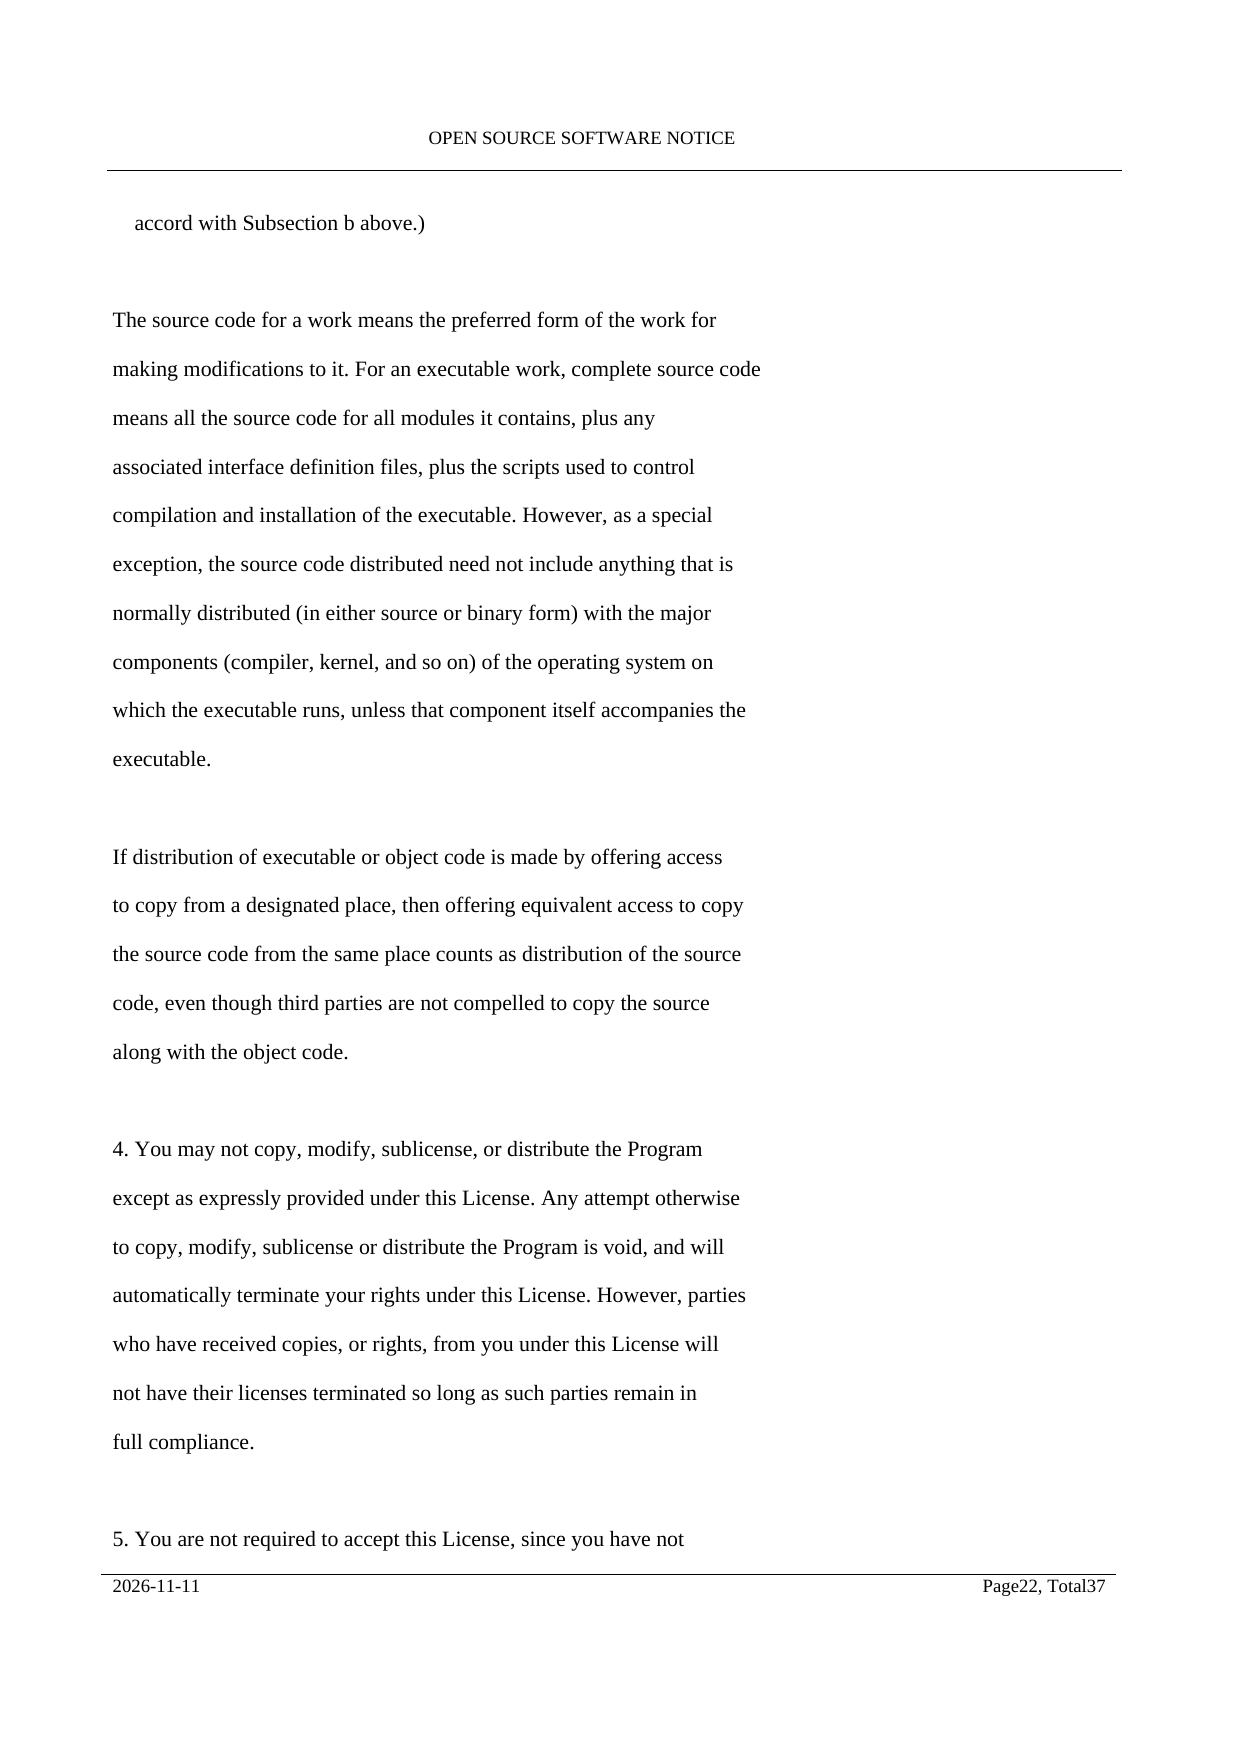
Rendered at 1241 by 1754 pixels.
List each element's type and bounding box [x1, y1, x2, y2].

text [112, 206, 1128, 1555]
